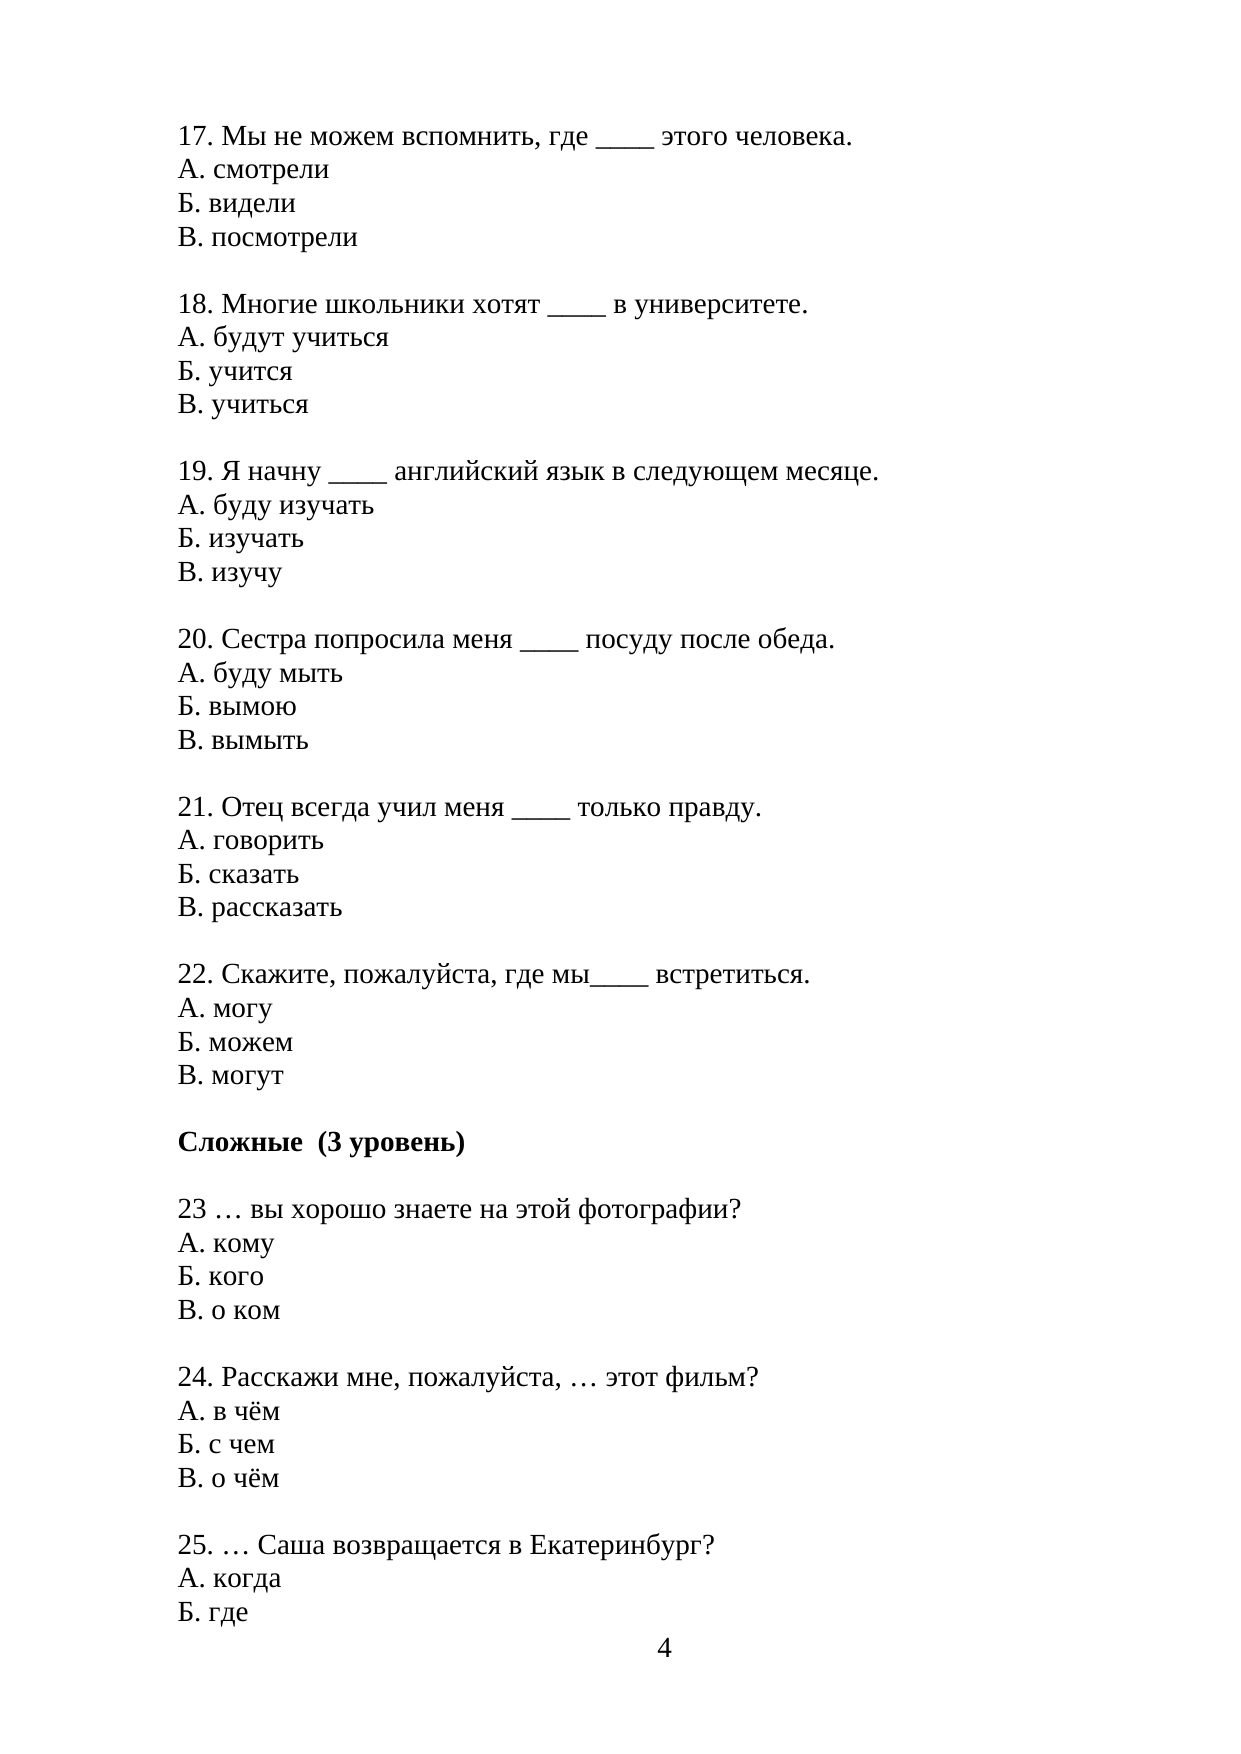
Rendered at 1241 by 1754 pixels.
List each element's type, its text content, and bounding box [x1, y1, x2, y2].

text А. буду изучать [177, 487, 1152, 521]
text 25. … Саша возвращается в Екатеринбург? [177, 1527, 1152, 1560]
text А. говорить [177, 822, 1152, 856]
text В. о ком [177, 1292, 1152, 1326]
text 21. Отец всегда учил меня ____ только правду. [177, 789, 1152, 822]
text 24. Расскажи мне, пожалуйста, … этот фильм? [177, 1359, 1152, 1393]
text 17. Мы не можем вспомнить, где ____ этого человека. [177, 118, 1152, 152]
text 19. Я начну ____ английский язык в следующем месяце. [177, 453, 1152, 487]
text Сложные (3 уровень) [177, 1124, 1152, 1158]
text 20. Сестра попросила меня ____ посуду после обеда. [177, 621, 1152, 655]
text Б. вымою [177, 688, 1152, 722]
text Б. изучать [177, 521, 1152, 554]
text 18. Многие школьники хотят ____ в университете. [177, 286, 1152, 319]
text Б. видели [177, 185, 1152, 219]
text 22. Скажите, пожалуйста, где мы____ встретиться. [177, 957, 1152, 990]
text В. рассказать [177, 889, 1152, 923]
text В. вымыть [177, 722, 1152, 755]
text А. смотрели [177, 152, 1152, 185]
text Б. с чем [177, 1426, 1152, 1460]
text Б. учится [177, 353, 1152, 386]
text А. будут учиться [177, 319, 1152, 353]
text В. посмотрели [177, 219, 1152, 252]
text В. могут [177, 1057, 1152, 1091]
text А. когда [177, 1560, 1152, 1594]
text В. о чём [177, 1460, 1152, 1493]
text Б. где [177, 1594, 1152, 1627]
text Б. сказать [177, 856, 1152, 889]
text В. изучу [177, 554, 1152, 588]
text А. могу [177, 990, 1152, 1024]
text А. в чём [177, 1393, 1152, 1426]
text Б. кого [177, 1258, 1152, 1292]
text А. кому [177, 1225, 1152, 1258]
text А. буду мыть [177, 655, 1152, 688]
text В. учиться [177, 386, 1152, 420]
text 23 … вы хорошо знаете на этой фотографии? [177, 1191, 1152, 1225]
text Б. можем [177, 1024, 1152, 1057]
